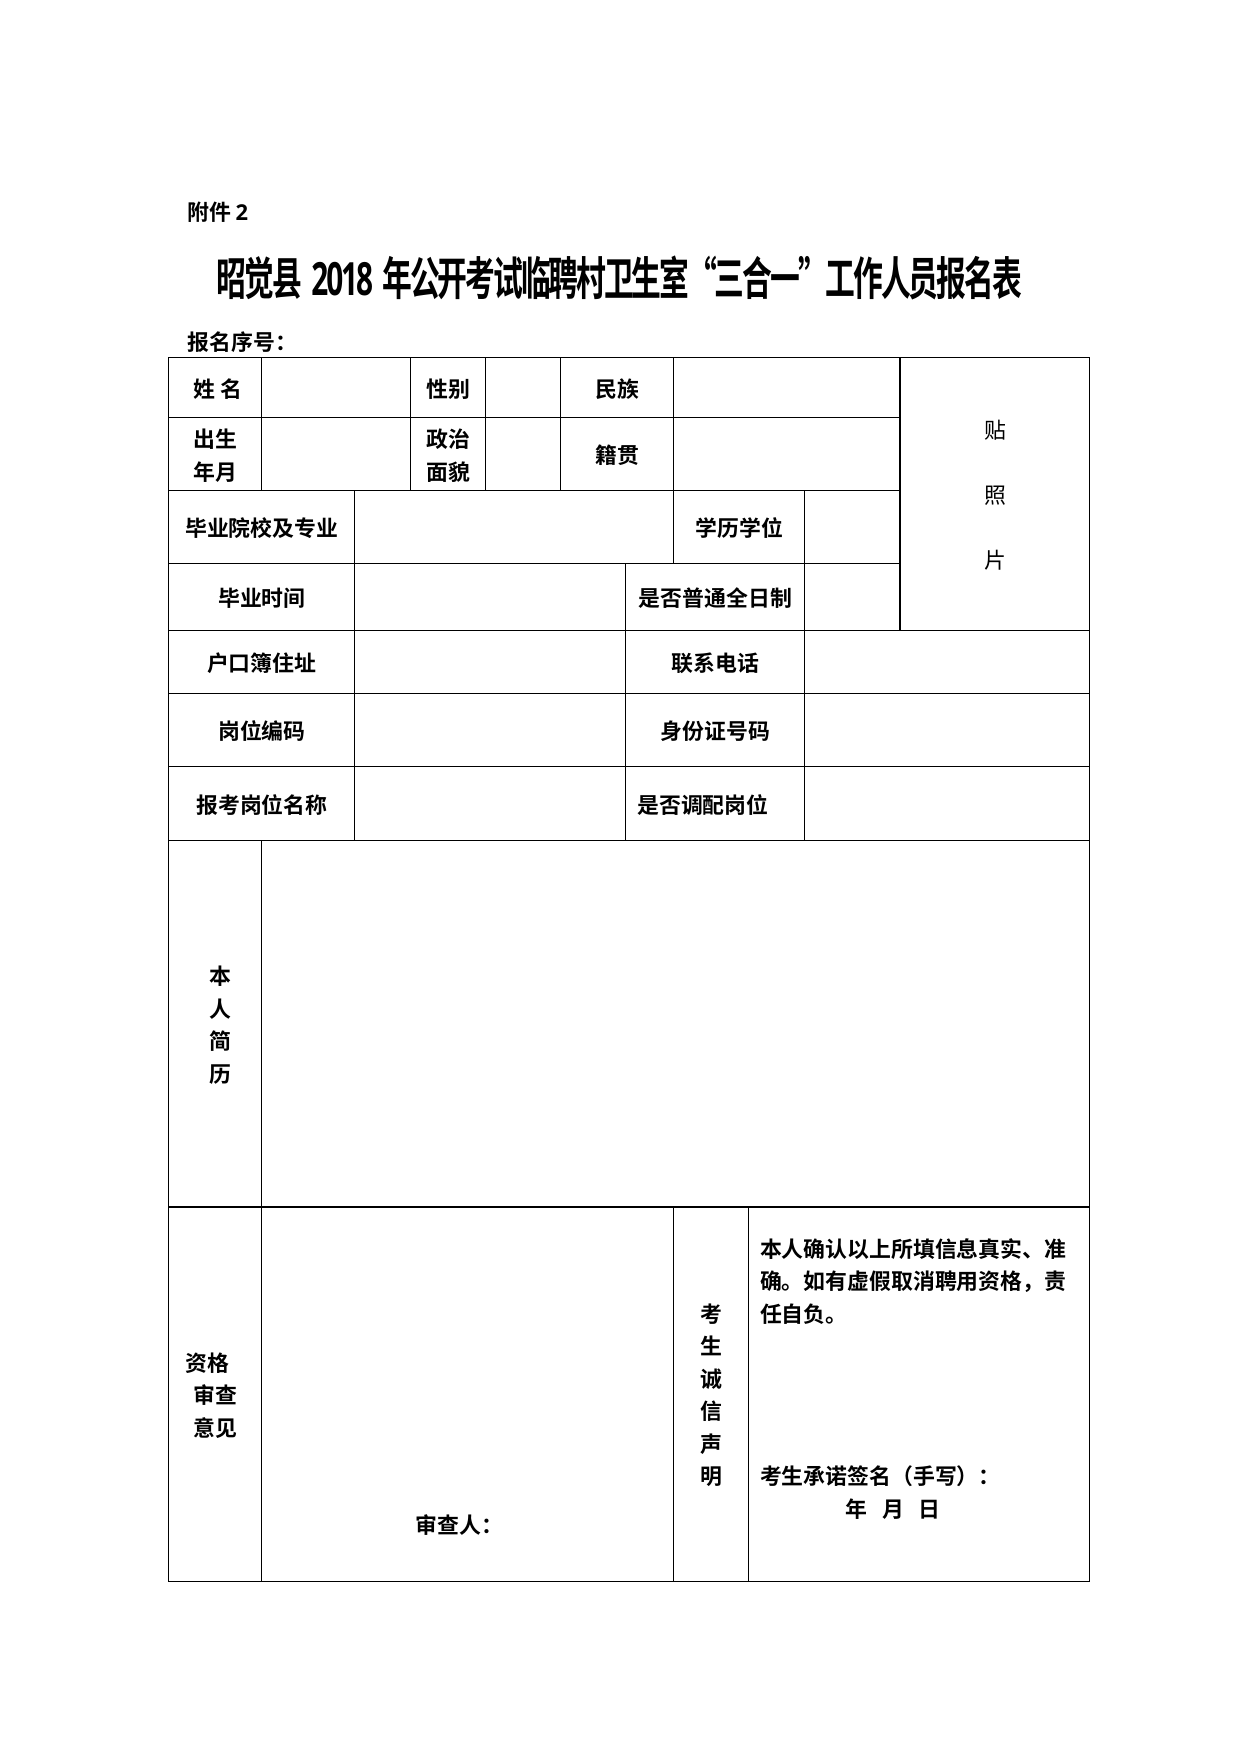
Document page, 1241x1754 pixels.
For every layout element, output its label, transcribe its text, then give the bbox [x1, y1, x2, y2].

table_cell 考 生 诚 信 声 明 [674, 1208, 748, 1581]
table_cell 户口簿住址 [169, 631, 354, 693]
table_cell 本 人 简 历 [169, 841, 261, 1206]
table_header 姓 名 [169, 358, 261, 417]
table_cell [486, 418, 560, 490]
text 昭觉县2018年公开考试临聘村卫生室“三合一”工作人员报名表 [187, 227, 1053, 324]
table_cell [805, 631, 1089, 693]
table_cell [355, 631, 625, 693]
table_cell 岗位编码 [169, 694, 354, 766]
table_cell 籍贯 [561, 418, 673, 490]
table_cell 毕业时间 [169, 564, 354, 630]
table_header [262, 358, 410, 417]
table_cell [262, 418, 410, 490]
table_cell 政治面貌 [411, 418, 485, 490]
text 报名序号： [187, 324, 1053, 357]
text 附件2 [187, 194, 1053, 227]
table_header [486, 358, 560, 417]
table_cell [805, 491, 899, 563]
table_cell [355, 767, 625, 840]
table_header [674, 358, 899, 417]
table_header 性别 [411, 358, 485, 417]
table_cell 出生 年月 [169, 418, 261, 490]
table_cell [805, 767, 1089, 840]
table_cell 身份证号码 [626, 694, 804, 766]
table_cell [749, 1208, 1089, 1581]
table_cell [805, 564, 899, 630]
table_cell [262, 841, 1089, 1206]
table_cell [674, 418, 899, 490]
table_header 民族 [561, 358, 673, 417]
table_cell 报考岗位名称 [169, 767, 354, 840]
table_cell 是否调配岗位 [626, 767, 804, 840]
table_cell 是否普通全日制 [626, 564, 804, 630]
table_cell 联系电话 [626, 631, 804, 693]
table_cell [355, 564, 625, 630]
table_header 贴 照 片 [901, 358, 1089, 630]
table_cell 学历学位 [674, 491, 804, 563]
table_cell [355, 491, 673, 563]
table_cell 资格 审查 意见 [169, 1208, 261, 1581]
table_cell 毕业院校及专业 [169, 491, 354, 563]
table_cell 审查人： 年 月 日 [262, 1208, 673, 1581]
table_cell [805, 694, 1089, 766]
table_cell [355, 694, 625, 766]
